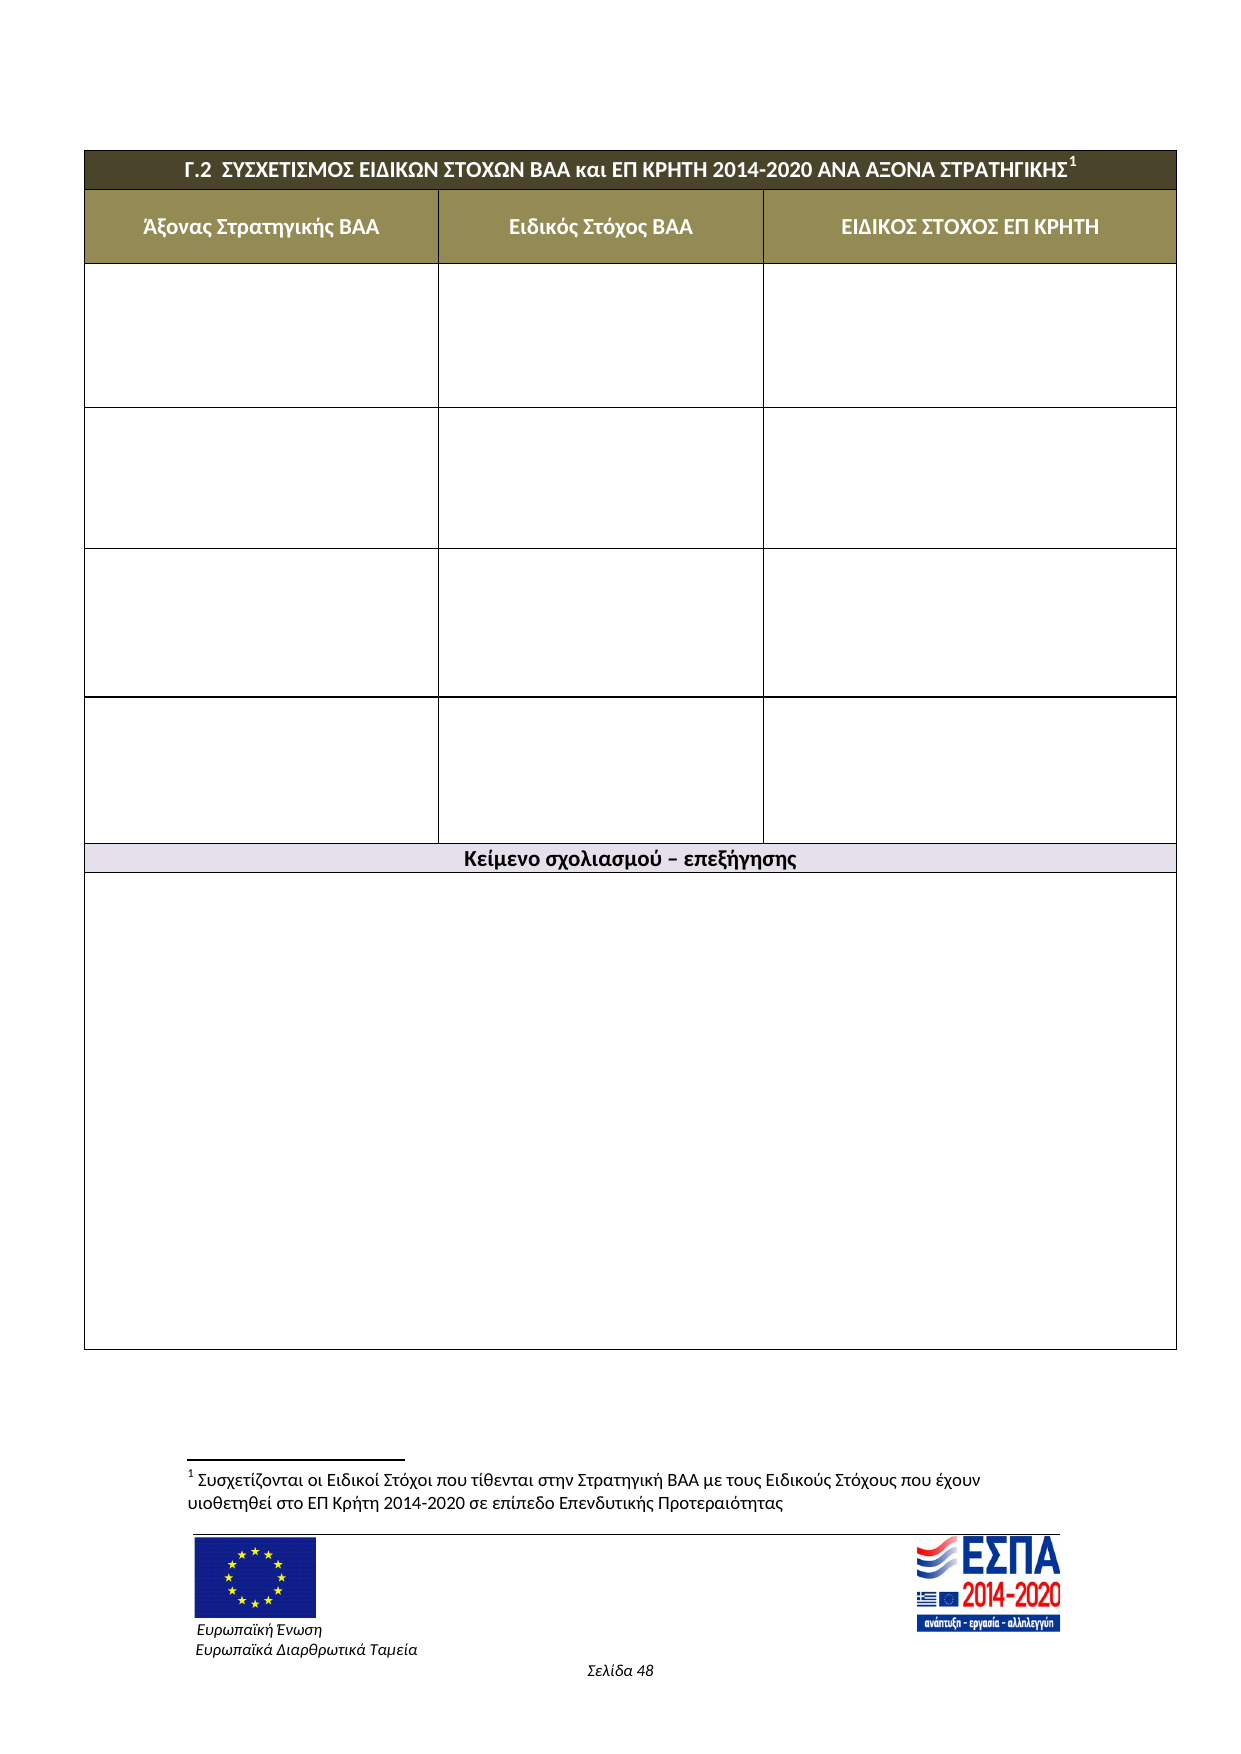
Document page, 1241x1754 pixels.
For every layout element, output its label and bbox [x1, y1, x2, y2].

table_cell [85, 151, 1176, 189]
picture [916, 1535, 1060, 1632]
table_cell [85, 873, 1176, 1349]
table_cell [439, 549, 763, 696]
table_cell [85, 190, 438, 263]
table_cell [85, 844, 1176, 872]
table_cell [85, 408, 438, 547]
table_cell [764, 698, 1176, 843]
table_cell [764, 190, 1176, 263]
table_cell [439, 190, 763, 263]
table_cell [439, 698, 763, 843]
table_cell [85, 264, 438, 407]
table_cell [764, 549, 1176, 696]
picture [192, 1535, 318, 1620]
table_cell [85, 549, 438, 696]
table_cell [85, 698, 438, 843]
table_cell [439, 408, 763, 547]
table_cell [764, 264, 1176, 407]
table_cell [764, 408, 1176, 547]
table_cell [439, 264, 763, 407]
